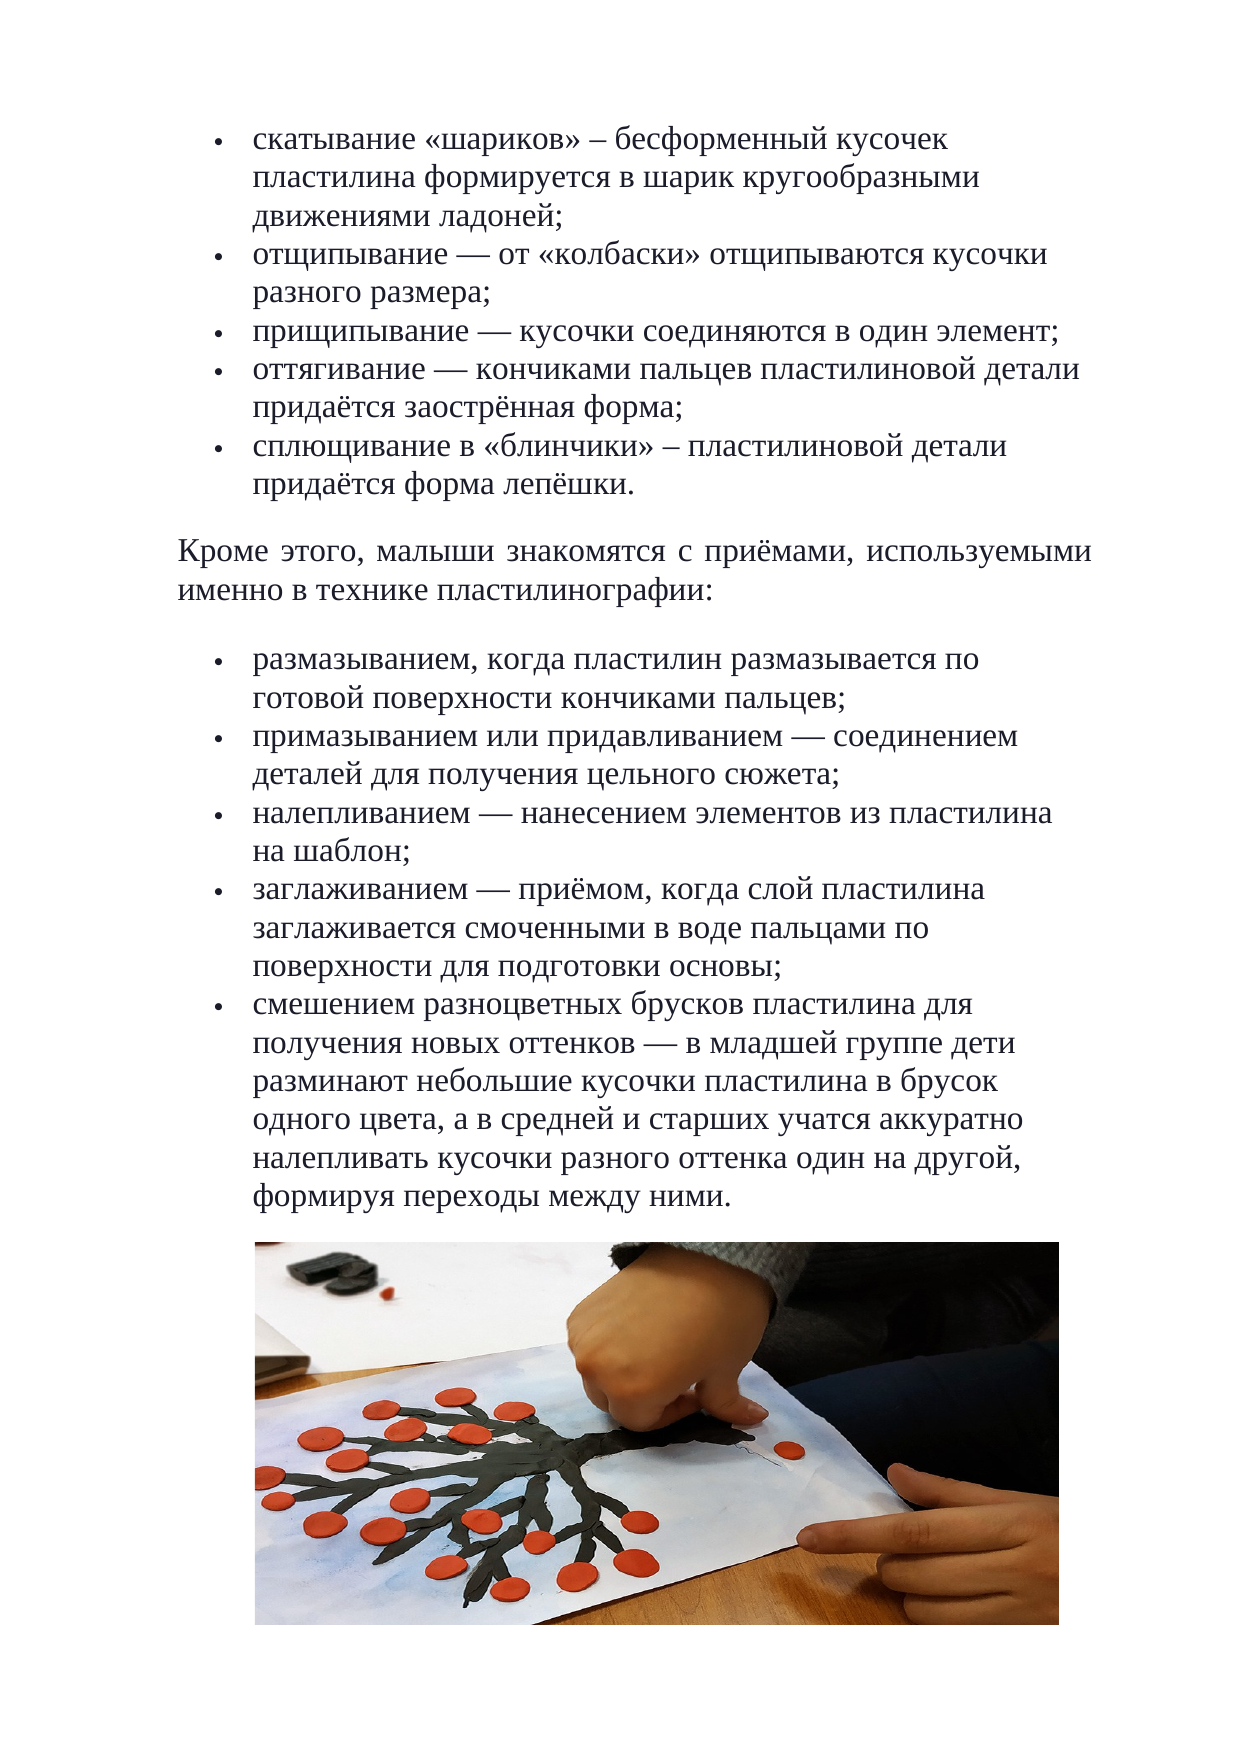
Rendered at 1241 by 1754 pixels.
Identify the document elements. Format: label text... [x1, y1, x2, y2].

text Кроме этого, малыши знакомятся с приёмами, используемыми именно в технике пластилинографии: [177, 531, 1093, 607]
list размазыванием, когда пластилин размазывается по готовой поверхности кончиками пальцев; [215, 638, 1093, 715]
list сплющивание в «блинчики» – пластилиновой детали придаётся форма лепёшки. [215, 425, 1093, 501]
list отщипывание — от «колбаски» отщипываются кусочки разного размера; [215, 233, 1093, 310]
list смешением разноцветных брусков пластилина для получения новых оттенков — в младшей группе дети разминают небольшие кусочки пластилина в брусок одного цвета, а в средней и старших учатся аккуратно налепливать кусочки разного оттенка один на другой, формируя переходы между ними. [215, 983, 1093, 1213]
list налепливанием — нанесением элементов из пластилина на шаблон; [215, 792, 1093, 868]
list прищипывание — кусочки соединяются в один элемент; [215, 310, 1093, 348]
list заглаживанием — приёмом, когда слой пластилина заглаживается смоченными в воде пальцами по поверхности для подготовки основы; [215, 868, 1093, 983]
list оттягивание — кончиками пальцев пластилиновой детали придаётся заострённая форма; [215, 348, 1093, 425]
list примазыванием или придавливанием — соединением деталей для получения цельного сюжета; [215, 715, 1093, 792]
picture [254, 1242, 1059, 1625]
list скатывание «шариков» – бесформенный кусочек пластилина формируется в шарик кругообразными движениями ладоней; [215, 118, 1093, 233]
